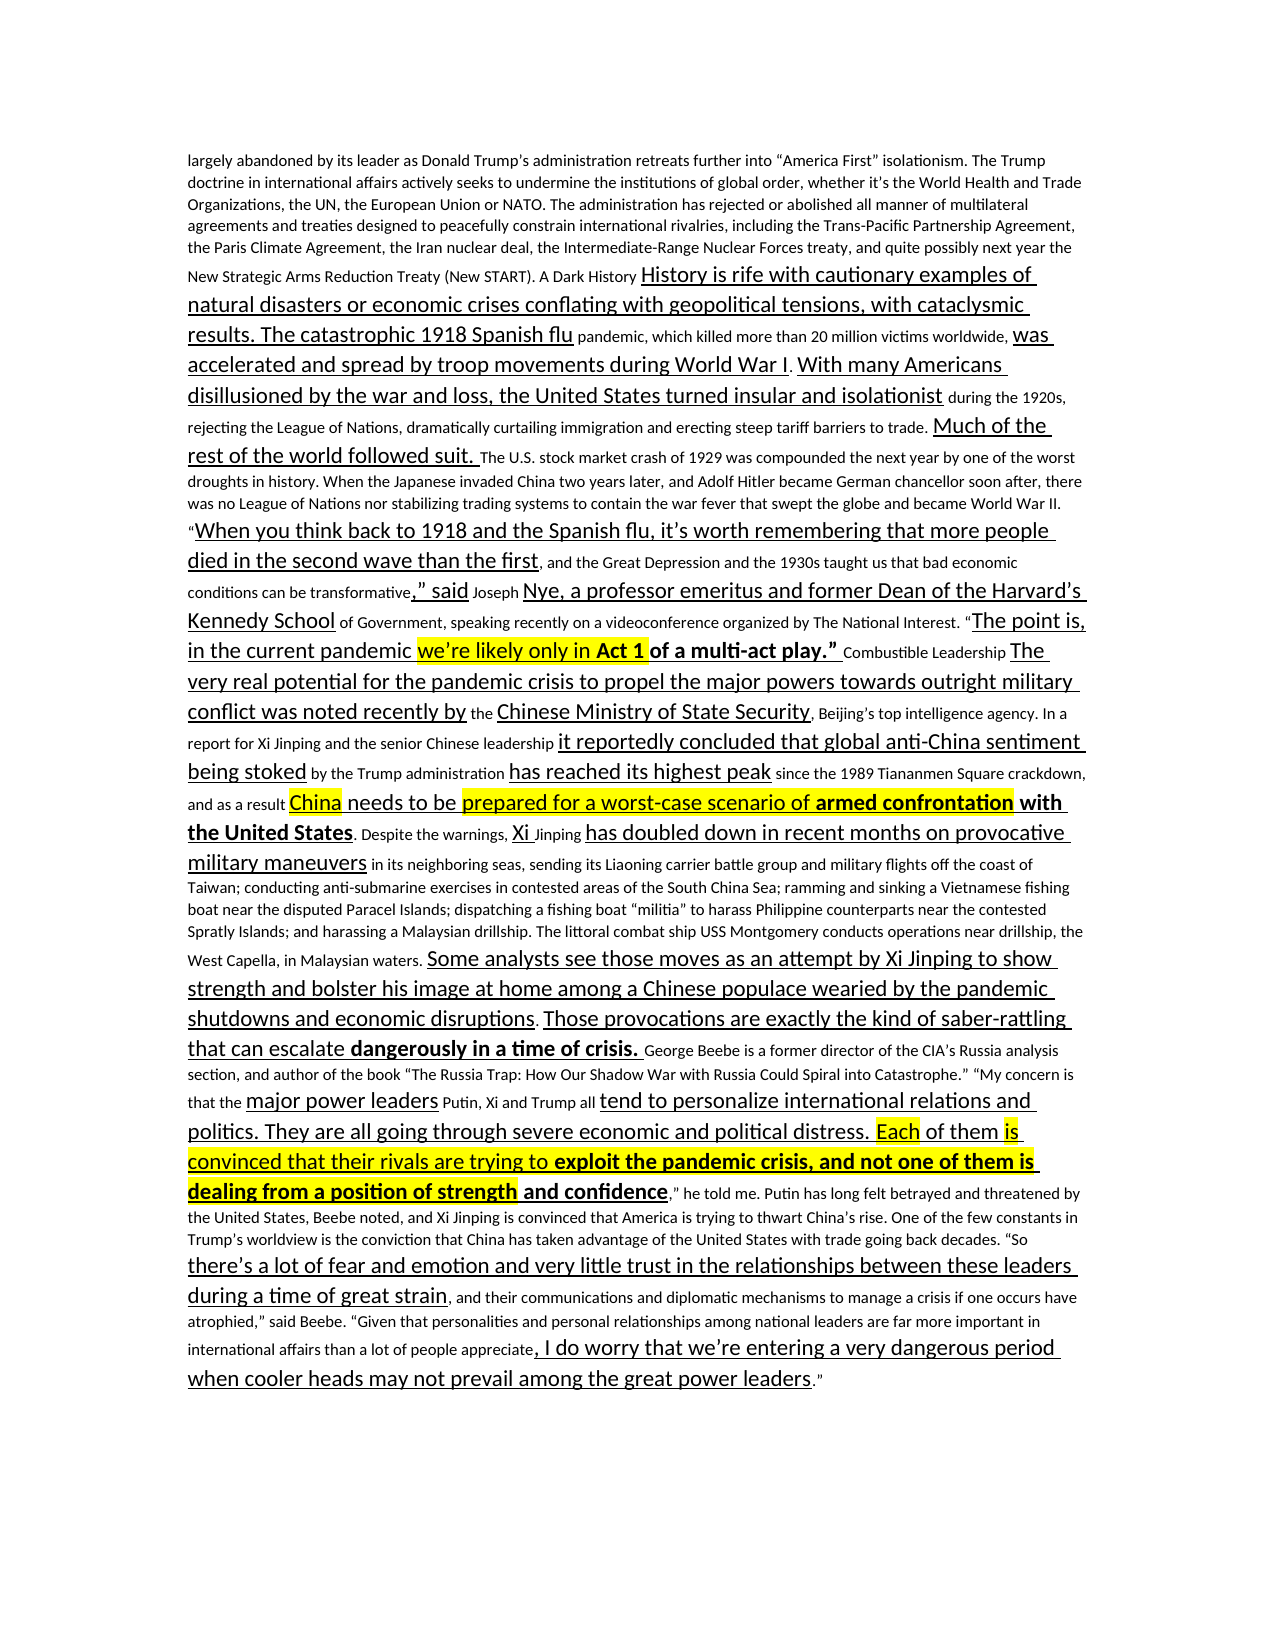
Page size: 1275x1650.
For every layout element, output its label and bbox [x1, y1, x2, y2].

text [187, 150, 1087, 1392]
